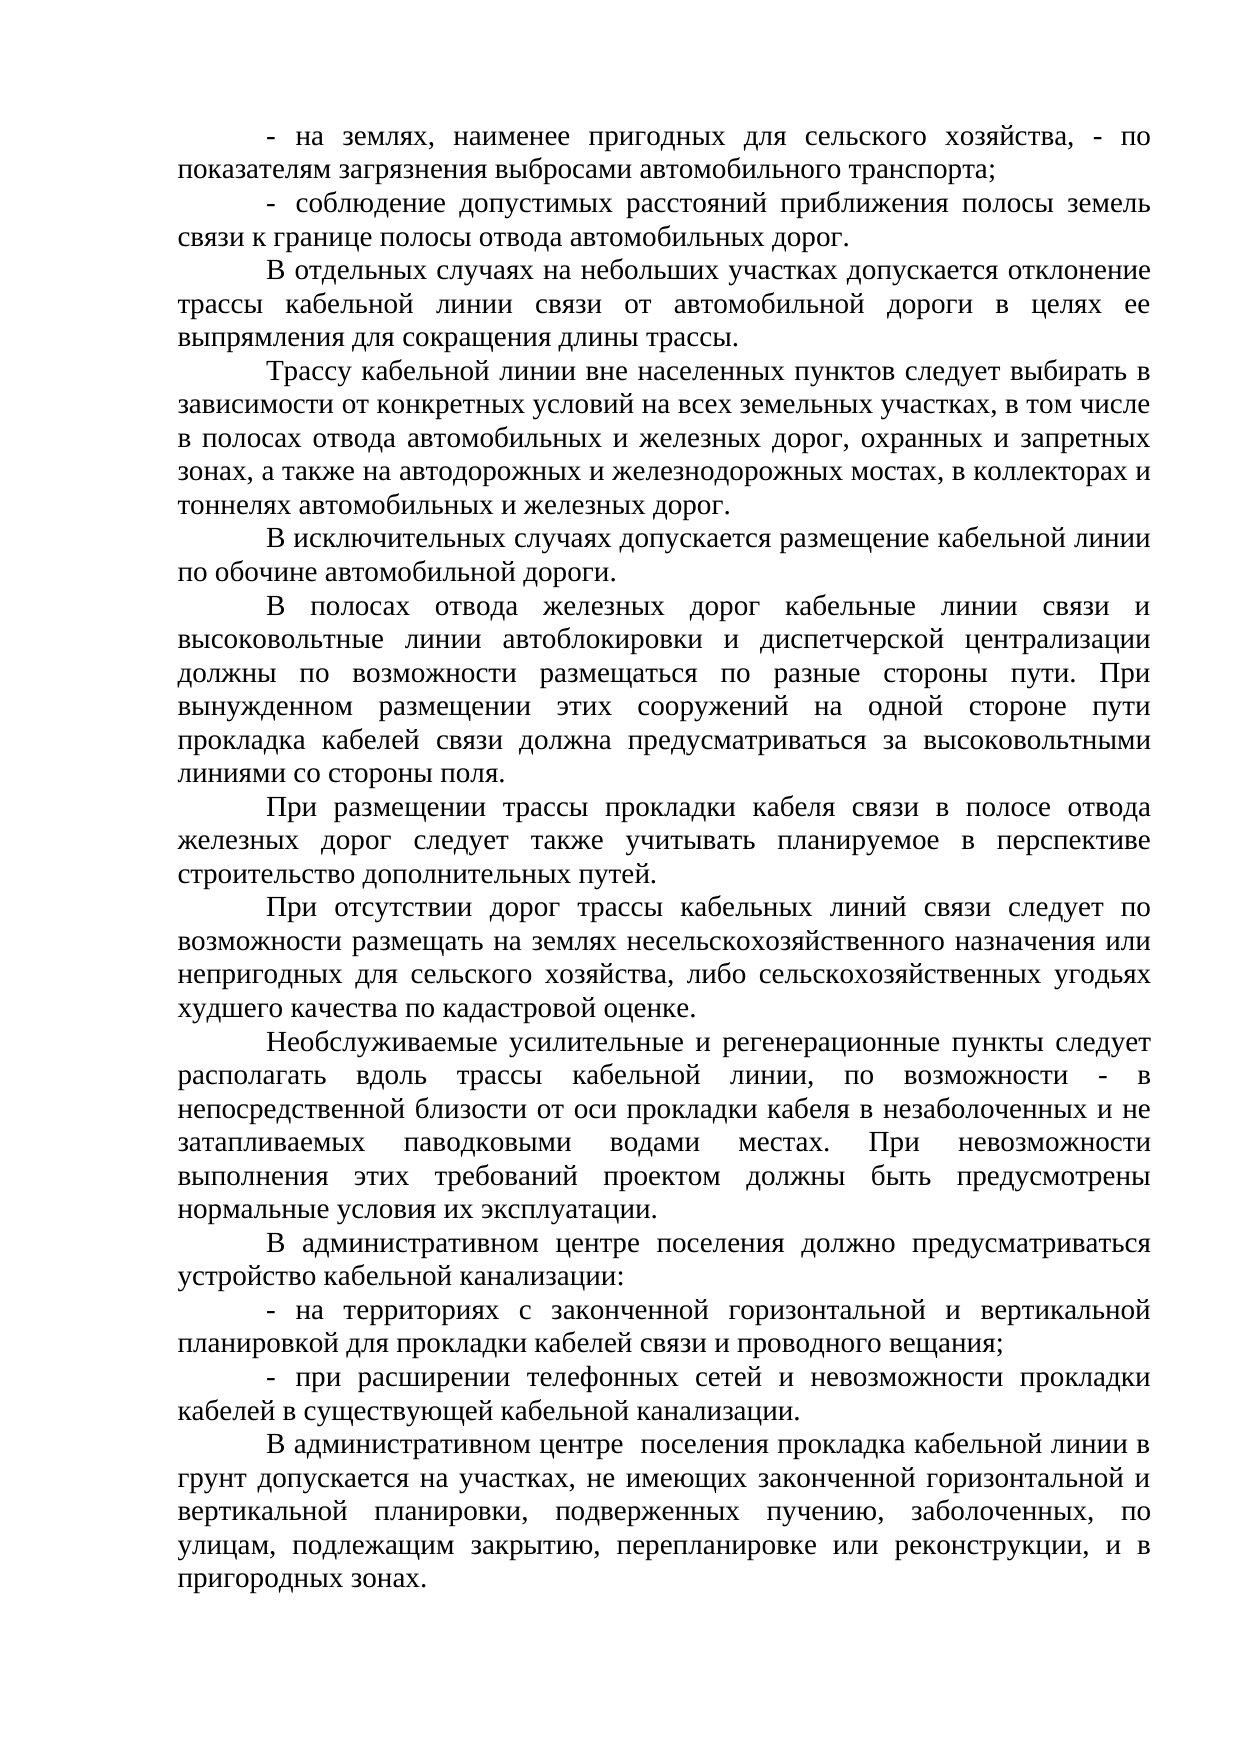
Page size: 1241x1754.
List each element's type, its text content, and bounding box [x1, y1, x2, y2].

text В исключительных случаях допускается размещение кабельной линии по обочине автомобильной дороги. [177, 521, 1152, 588]
list на территориях с законченной горизонтальной и вертикальной планировкой для прокладки кабелей связи и проводного вещания; [177, 1292, 1152, 1359]
text В административном центре поселения прокладка кабельной линии в грунт допускается на участках, не имеющих законченной горизонтальной и вертикальной планировки, подверженных пучению, заболоченных, по улицам, подлежащим закрытию, перепланировке или реконструкции, и в пригородных зонах. [177, 1426, 1152, 1594]
text В отдельных случаях на небольших участках допускается отклонение трассы кабельной линии связи от автомобильной дороги в целях ее выпрямления для сокращения длины трассы. [177, 252, 1152, 353]
text Трассу кабельной линии вне населенных пунктов следует выбирать в зависимости от конкретных условий на всех земельных участках, в том числе в полосах отвода автомобильных и железных дорог, охранных и запретных зонах, а также на автодорожных и железнодорожных мостах, в коллекторах и тоннелях автомобильных и железных дорог. [177, 353, 1152, 521]
list при расширении телефонных сетей и невозможности прокладки кабелей в существующей кабельной канализации. [177, 1359, 1152, 1426]
text При размещении трассы прокладки кабеля связи в полосе отвода железных дорог следует также учитывать планируемое в перспективе строительство дополнительных путей. [177, 789, 1152, 889]
list на землях, наименее пригодных для сельского хозяйства, - по показателям загрязнения выбросами автомобильного транспорта; [177, 118, 1152, 185]
text При отсутствии дорог трассы кабельных линий связи следует по возможности размещать на землях несельскохозяйственного назначения или непригодных для сельского хозяйства, либо сельскохозяйственных угодьях худшего качества по кадастровой оценке. [177, 889, 1152, 1024]
text В административном центре поселения должно предусматриваться устройство кабельной канализации: [177, 1225, 1152, 1292]
text В полосах отвода железных дорог кабельные линии связи и высоковольтные линии автоблокировки и диспетчерской централизации должны по возможности размещаться по разные стороны пути. При вынужденном размещении этих сооружений на одной стороне пути прокладка кабелей связи должна предусматриваться за высоковольтными линиями со стороны поля. [177, 588, 1152, 789]
list соблюдение допустимых расстояний приближения полосы земель связи к границе полосы отвода автомобильных дорог. [177, 185, 1152, 252]
text Необслуживаемые усилительные и регенерационные пункты следует располагать вдоль трассы кабельной линии, по возможности - в непосредственной близости от оси прокладки кабеля в незаболоченных и не затапливаемых паводковыми водами местах. При невозможности выполнения этих требований проектом должны быть предусмотрены нормальные условия их эксплуатации. [177, 1024, 1152, 1225]
